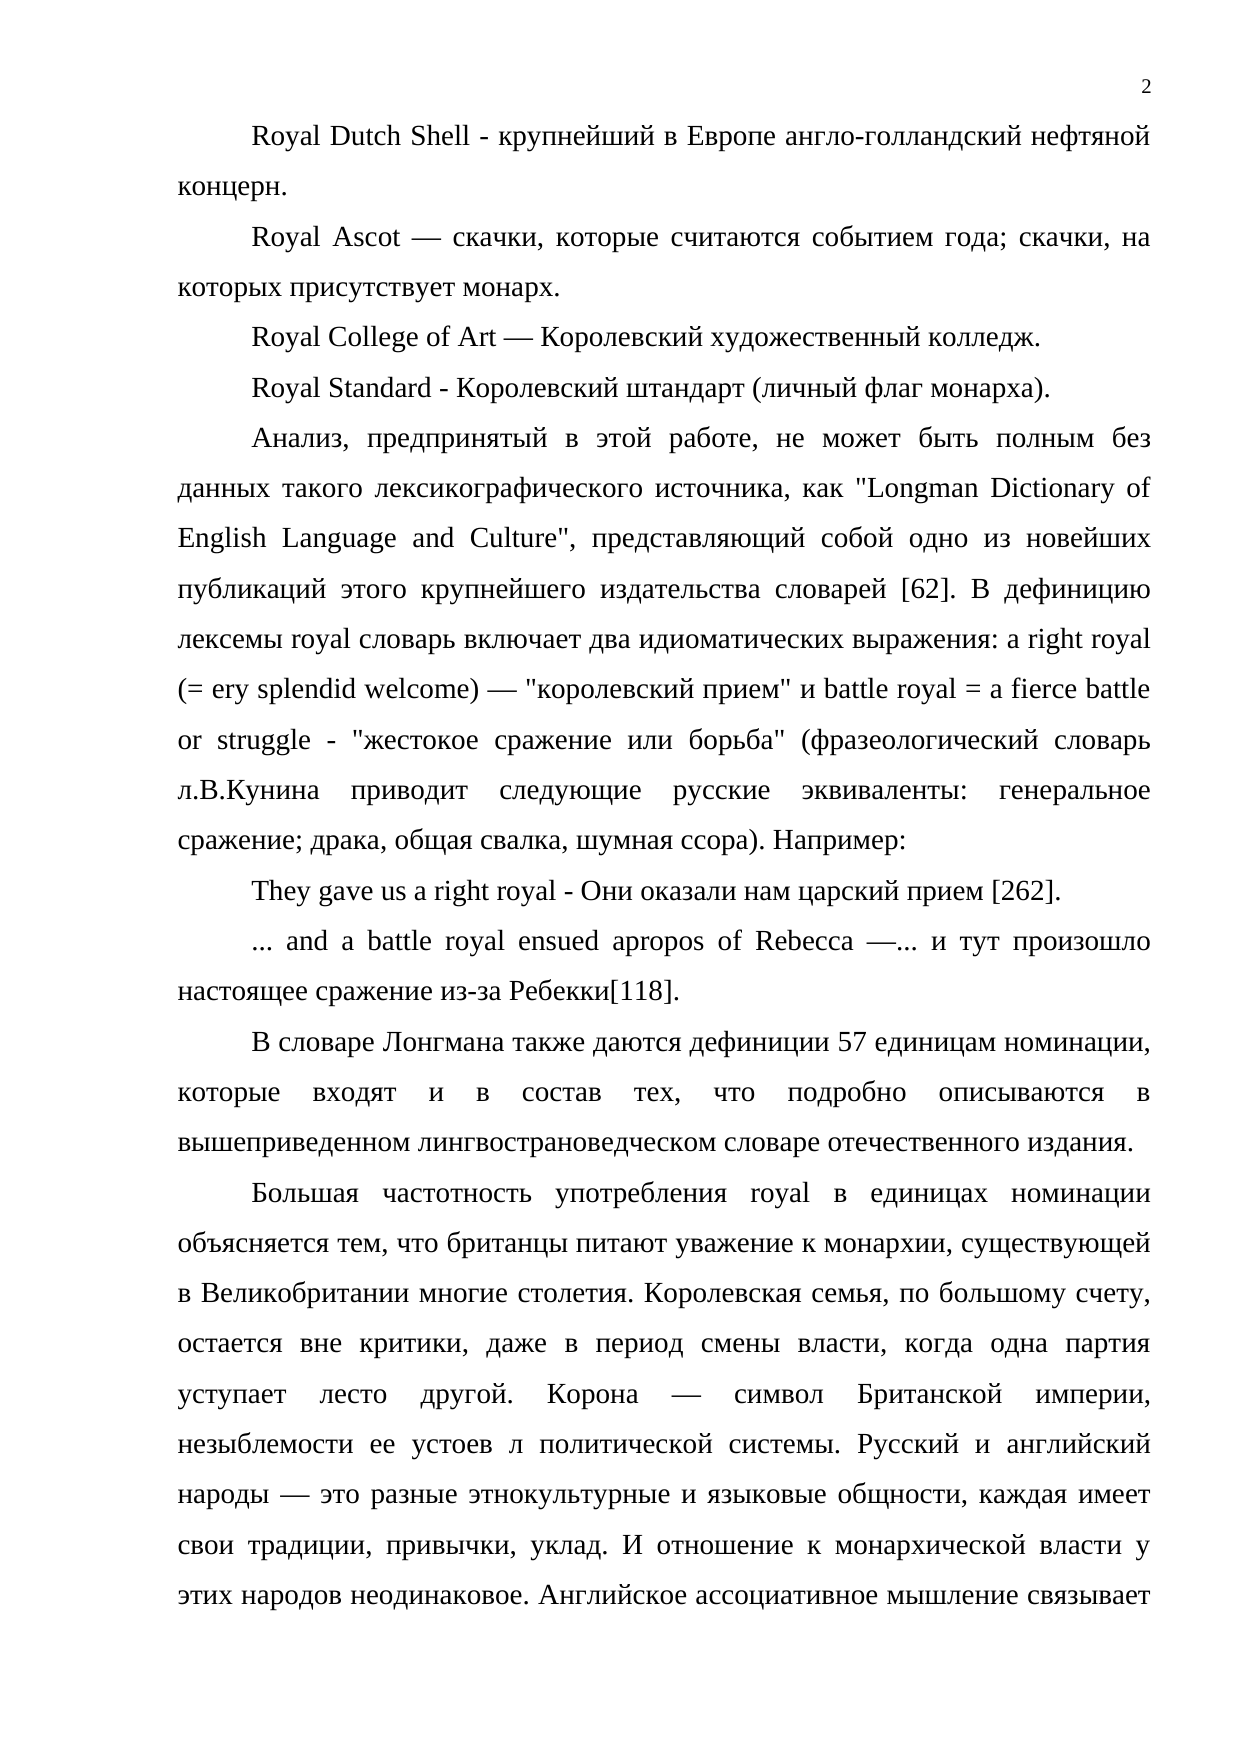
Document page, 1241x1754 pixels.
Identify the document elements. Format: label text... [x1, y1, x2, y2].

text Royal Standard - Королевский штандарт (личный флаг монарха). [177, 370, 1152, 403]
text Royal Ascot — скачки, которые считаются событием года; скачки, на которых присутствует монарх. [177, 219, 1152, 303]
text They gave us a right royal - Они оказали нам царский прием [262]. [177, 873, 1152, 906]
text Анализ, предпринятый в этой работе, не может быть полным без данных такого лексикографического источника, как "Longman Dictionary of English Language and Culture", представляющий собой одно из новейших публикаций этого крупнейшего издательства словарей [62]. В дефиницию лексемы royal словарь включает два идиоматических выражения: a right royal (= ery splendid welcome) — "королевский прием" и battle royal = a fierce battle or struggle - "жестокое сражение или борьба" (фразеологический словарь л.В.Кунина приводит следующие русские эквиваленты: генеральное сражение; драка, общая свалка, шумная ссора). Например: [177, 420, 1152, 856]
text В словаре Лонгмана также даются дефиниции 57 единицам номинации, которые входят и в состав тех, что подробно описываются в вышеприведенном лингвострановедческом словаре отечественного издания. [177, 1024, 1152, 1158]
text ... and a battle royal ensued apropos of Rebecca —... и тут произошло настоящее сражение из-за Ребекки[118]. [177, 923, 1152, 1007]
text Royal College of Art — Королевский художественный колледж. [177, 319, 1152, 353]
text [177, 1175, 1152, 1611]
text Royal Dutch Shell - крупнейший в Европе англо-голландский нефтяной концерн. [177, 118, 1152, 202]
